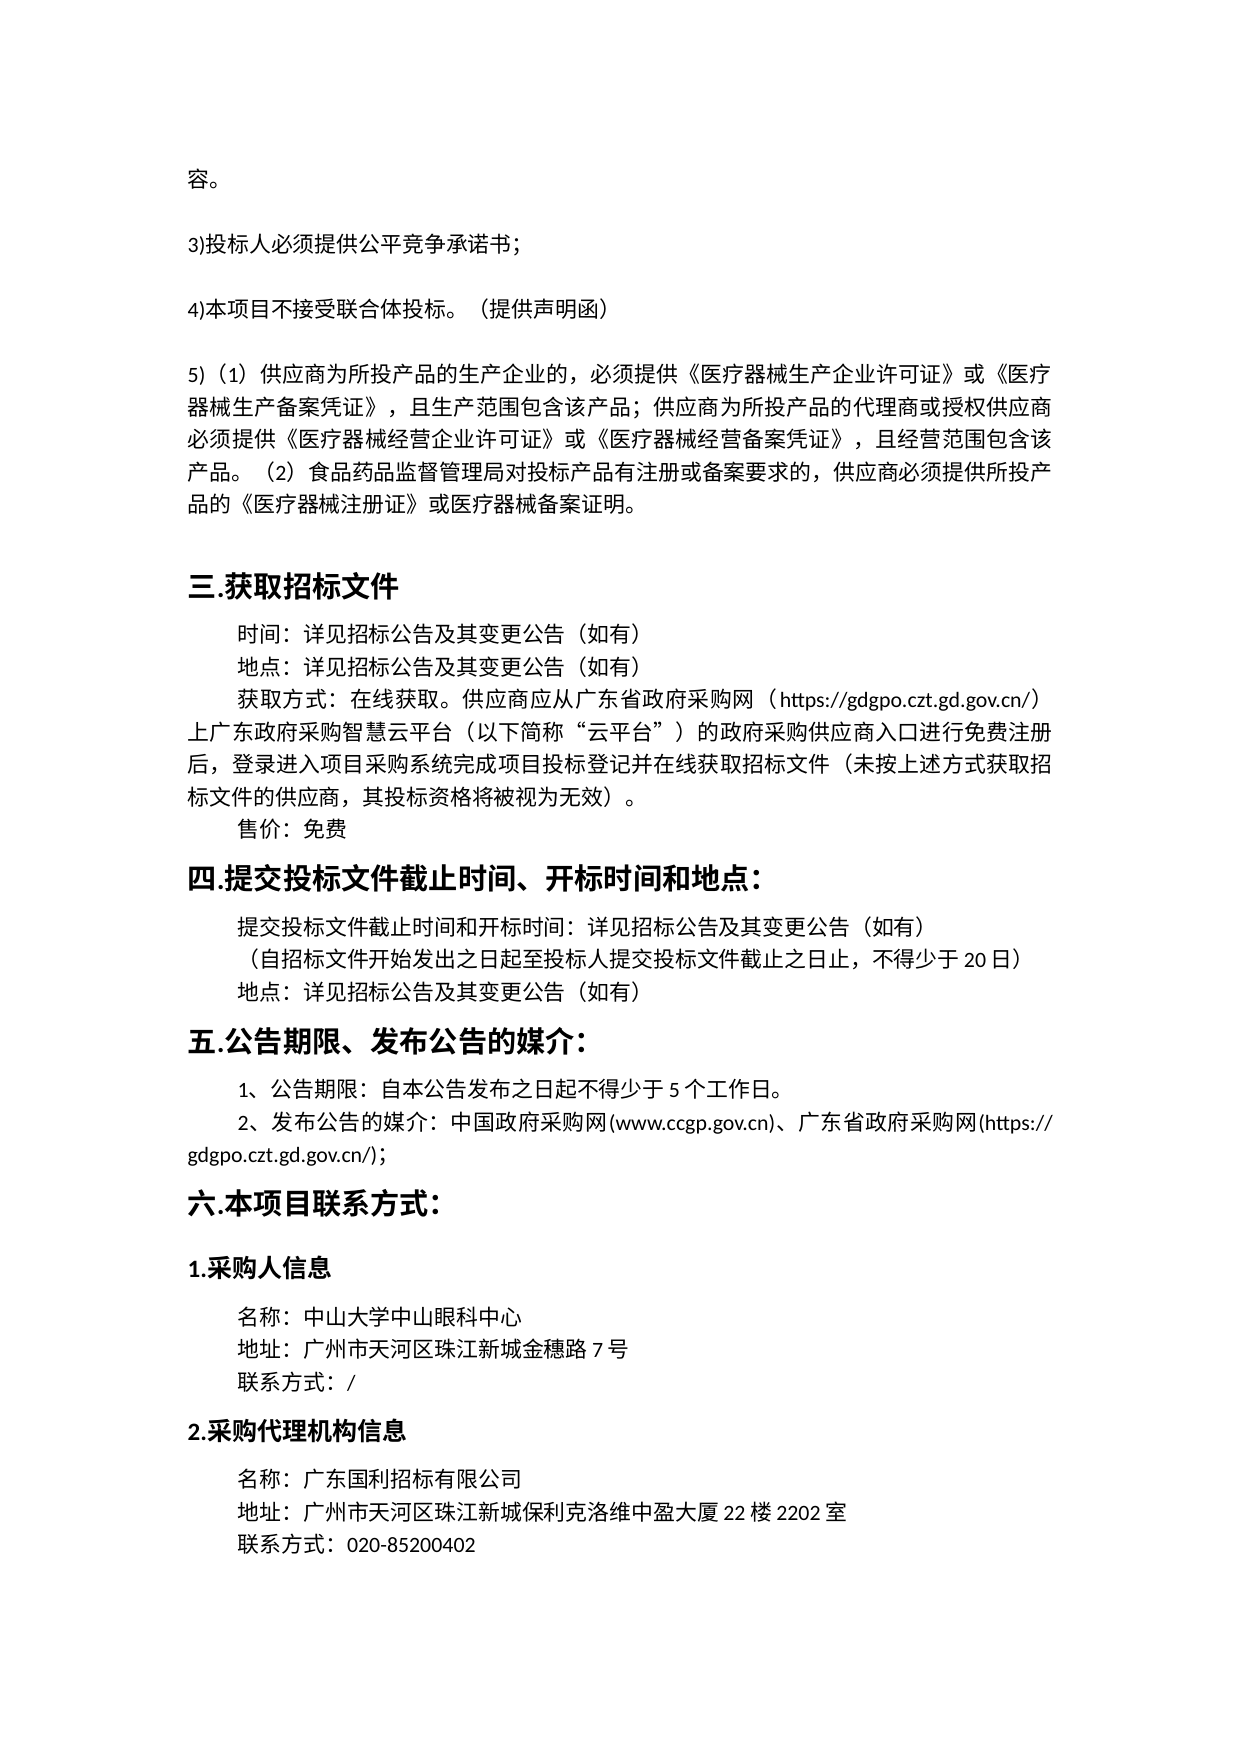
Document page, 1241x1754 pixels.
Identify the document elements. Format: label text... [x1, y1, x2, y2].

text 获取方式：在线获取。供应商应从广东省政府采购网（https://gdgpo.czt.gd.gov.cn/）上广东政府采购智慧云平台（以下简称“云平台”）的政府采购供应商入口进行免费注册后，登录进入项目采购系统完成项目投标登记并在线获取招标文件（未按上述方式获取招标文件的供应商，其投标资格将被视为无效）。 [187, 682, 1053, 812]
text 四.提交投标文件截止时间、开标时间和地点： [187, 844, 1053, 909]
text 2、发布公告的媒介：中国政府采购网(www.ccgp.gov.cn)、广东省政府采购网(https://gdgpo.czt.gd.gov.cn/)； [187, 1104, 1053, 1169]
text 联系方式：/ [187, 1364, 1053, 1397]
text 三.获取招标文件 [187, 552, 1053, 617]
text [187, 162, 1053, 194]
text 地点：详见招标公告及其变更公告（如有） [187, 649, 1053, 682]
text 4)本项目不接受联合体投标。（提供声明函） [187, 292, 1053, 324]
text 5)（1）供应商为所投产品的生产企业的，必须提供《医疗器械生产企业许可证》或《医疗器械生产备案凭证》，且生产范围包含该产品；供应商为所投产品的代理商或授权供应商，必须提供《医疗器械经营企业许可证》或《医疗器械经营备案凭证》，且经营范围包含该产品。（2）食品药品监督管理局对投标产品有注册或备案要求的，供应商必须提供所投产品的《医疗器械注册证》或医疗器械备案证明。 [187, 357, 1053, 519]
text 1.采购人信息 [187, 1234, 1053, 1299]
text 联系方式：020-85200402 [187, 1527, 1053, 1559]
text 3)投标人必须提供公平竞争承诺书； [187, 227, 1053, 259]
text 地址：广州市天河区珠江新城金穗路7号 [187, 1332, 1053, 1364]
text 地址：广州市天河区珠江新城保利克洛维中盈大厦22楼2202室 [187, 1494, 1053, 1527]
text 2.采购代理机构信息 [187, 1397, 1053, 1462]
text 五.公告期限、发布公告的媒介： [187, 1007, 1053, 1072]
text 名称：广东国利招标有限公司 [187, 1462, 1053, 1494]
text 提交投标文件截止时间和开标时间：详见招标公告及其变更公告（如有） [187, 909, 1053, 942]
text （自招标文件开始发出之日起至投标人提交投标文件截止之日止，不得少于20日） [187, 942, 1053, 974]
text 六.本项目联系方式： [187, 1169, 1053, 1234]
text 时间：详见招标公告及其变更公告（如有） [187, 617, 1053, 649]
text 地点：详见招标公告及其变更公告（如有） [187, 974, 1053, 1007]
text 1、公告期限：自本公告发布之日起不得少于5个工作日。 [187, 1072, 1053, 1104]
text 售价：免费 [187, 812, 1053, 844]
text 名称：中山大学中山眼科中心 [187, 1299, 1053, 1332]
